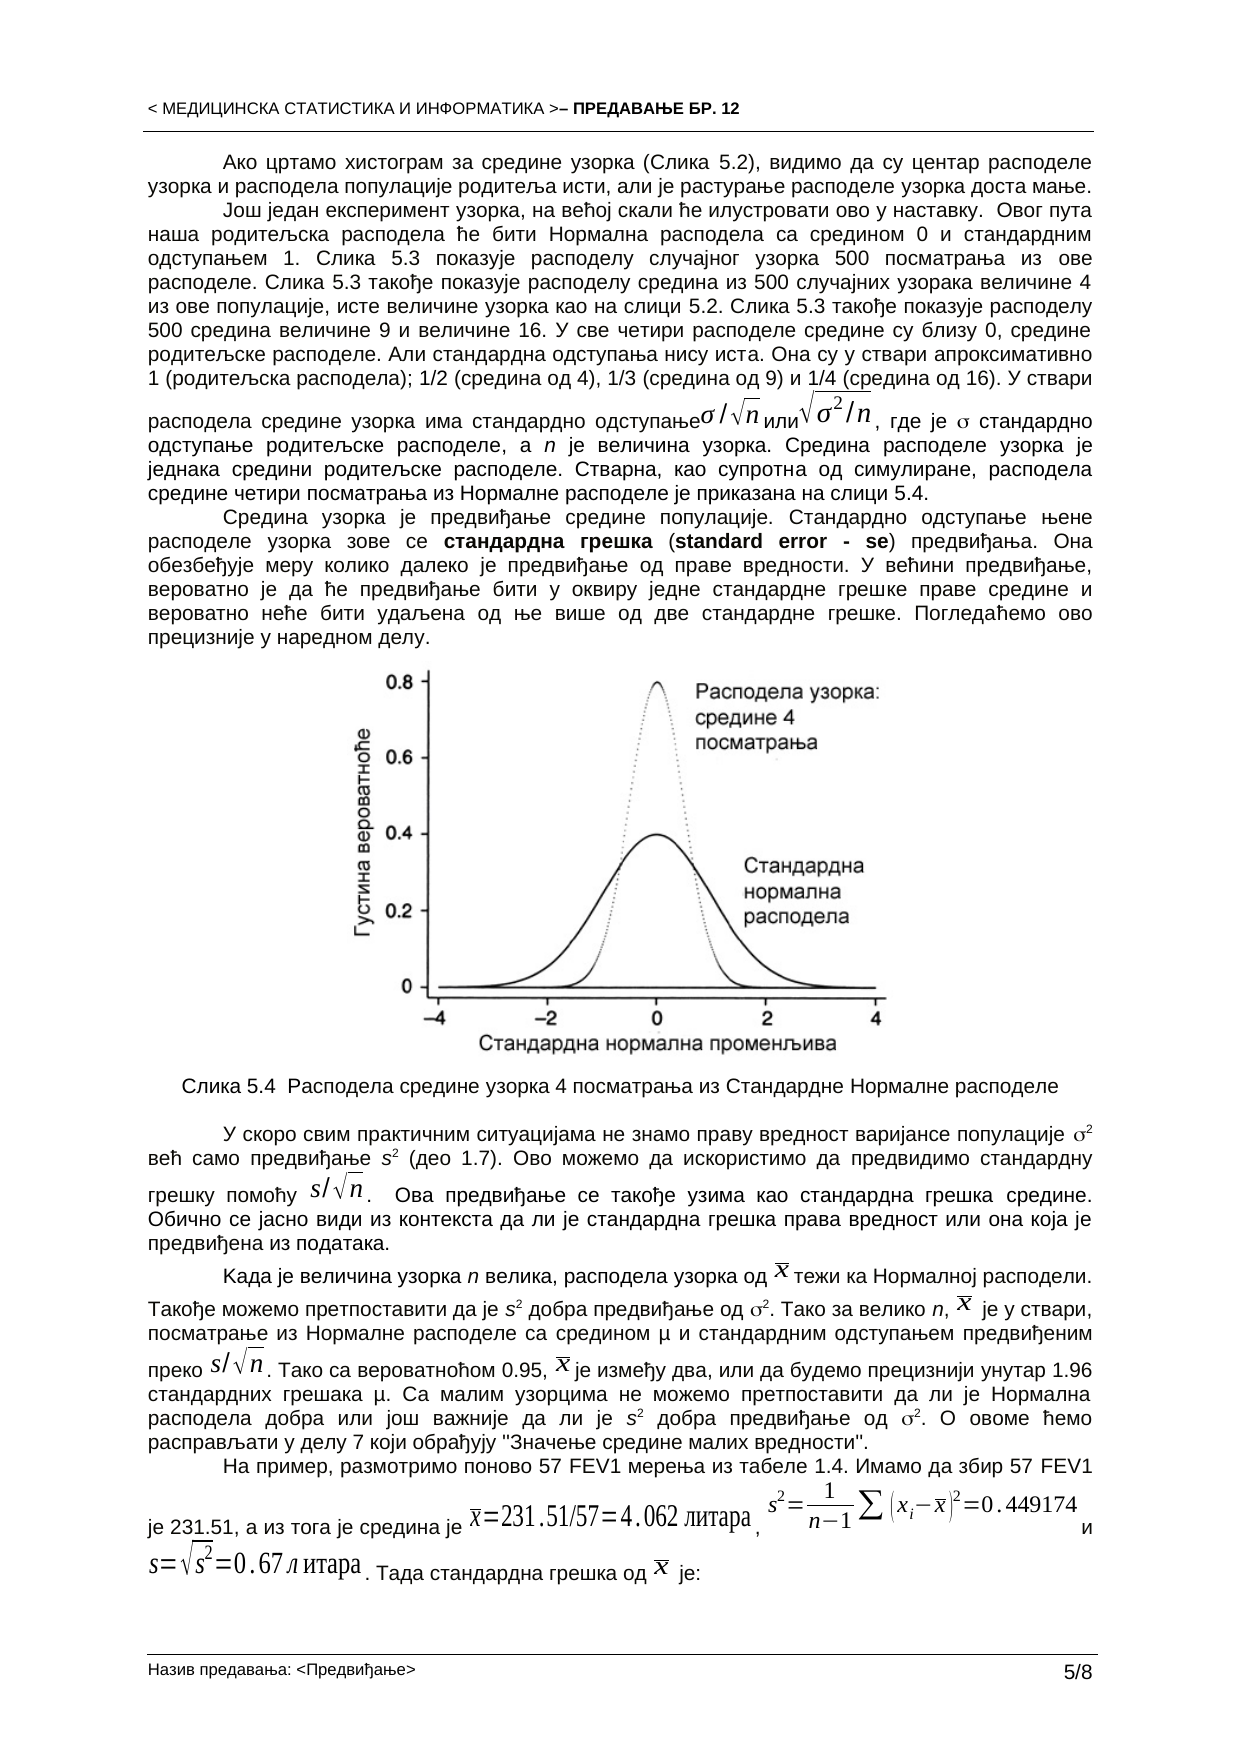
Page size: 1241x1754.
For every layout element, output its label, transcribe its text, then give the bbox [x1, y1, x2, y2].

picture [346, 661, 894, 1062]
text Средина узорка је предвиђање средине популације. Стандардно одступање њене расподеле узорка зове се стандардна грешка (standard error - se) предвиђања. Она обезбеђује меру колико далеко је предвиђање од праве вредности. У већини предвиђање, вероватно је да ће предвиђање бити у оквиру једне стандардне грешке праве средине и вероватно неће бити удаљена од ње више од две стандардне грешке. Погледаћемо ово прецизније у наредном делу. [148, 505, 1092, 649]
text Jош један експеримент узорка, на већој скали ће илустровати ово у наставку. Овог пута наша родитељска расподела ће бити Нормална расподела са средином 0 и стандардним одступањем 1. Слика 5.3 показује расподелу случајног узорка 500 посматрања из ове расподеле. Слика 5.3 такође показује расподелу средина из 500 случајних узорака величине 4 из ове популације, исте величине узорка као на слици 5.2. Слика 5.3 такође показује расподелу 500 средина величине 9 и величине 16. У све четири расподеле средине су близу 0, средине родитељске расподеле. Aли стандардна одступања нису иста. Она су у ствари апроксимативно 1 (родитељска расподела); 1/2 (средина од 4), 1/3 (средина од 9) и 1/4 (средина од 16). У ствари расподела средине узорка има стандардно одступањеили, где је стандардно одступање родитељске расподеле, а n је величина узорка. Средина расподеле узорка је једнака средини родитељске расподеле. Стварна, као супротна од симулиране, расподела средине четири посматрања из Нормалне расподеле је приказана на слици 5.4. [148, 198, 1092, 505]
text На пример, размотримо поново 57 FEV1 мерења из табеле 1.4. Имамо да збир 57 FEV1 је 231.51, а из тога је средина је , и . Тада стандардна грешка од је: [148, 1454, 1092, 1585]
text У скоро свим практичним ситуацијама не знамо праву вредност варијансе популације 2 већ само предвиђање s2 (део 1.7). Ово можемо да искористимо да предвидимо стандардну грешку помоћу . Ова предвиђање се такође узима као стандардна грешка средине. Обично се јасно види из контекста да ли је стандардна грешка права вредност или она која је предвиђена из података. [148, 1122, 1092, 1255]
text Kада је величина узорка n велика, расподела узорка од тежи ка Нормалној расподели. Такође можемо претпоставити да је s2 добра предвиђање од 2. Тако за велико n, је у ствари, посматрање из Нормалне расподеле са средином µ и стандардним одступањем предвиђеним преко . Тако са вероватноћом 0.95, је између два, или да будемо прецизнији унутар 1.96 стандардних грешака µ. Са малим узорцима не можемо претпоставити да ли је Нормална расподела добра или још важније да ли је s2 добра предвиђање од 2. О овоме ћемо расправљати у делу 7 који обрађују ''Значење средине малих вредности''. [148, 1255, 1092, 1454]
text Слика 5.4 Расподела средине узорка 4 посматрања из Стандардне Нормалне расподеле [148, 1074, 1092, 1098]
text Aко цртамо хистограм за средине узорка (Слика 5.2), видимо да су центар расподеле узорка и расподела популације родитеља исти, али је растурање расподеле узорка доста мање. [148, 150, 1092, 198]
